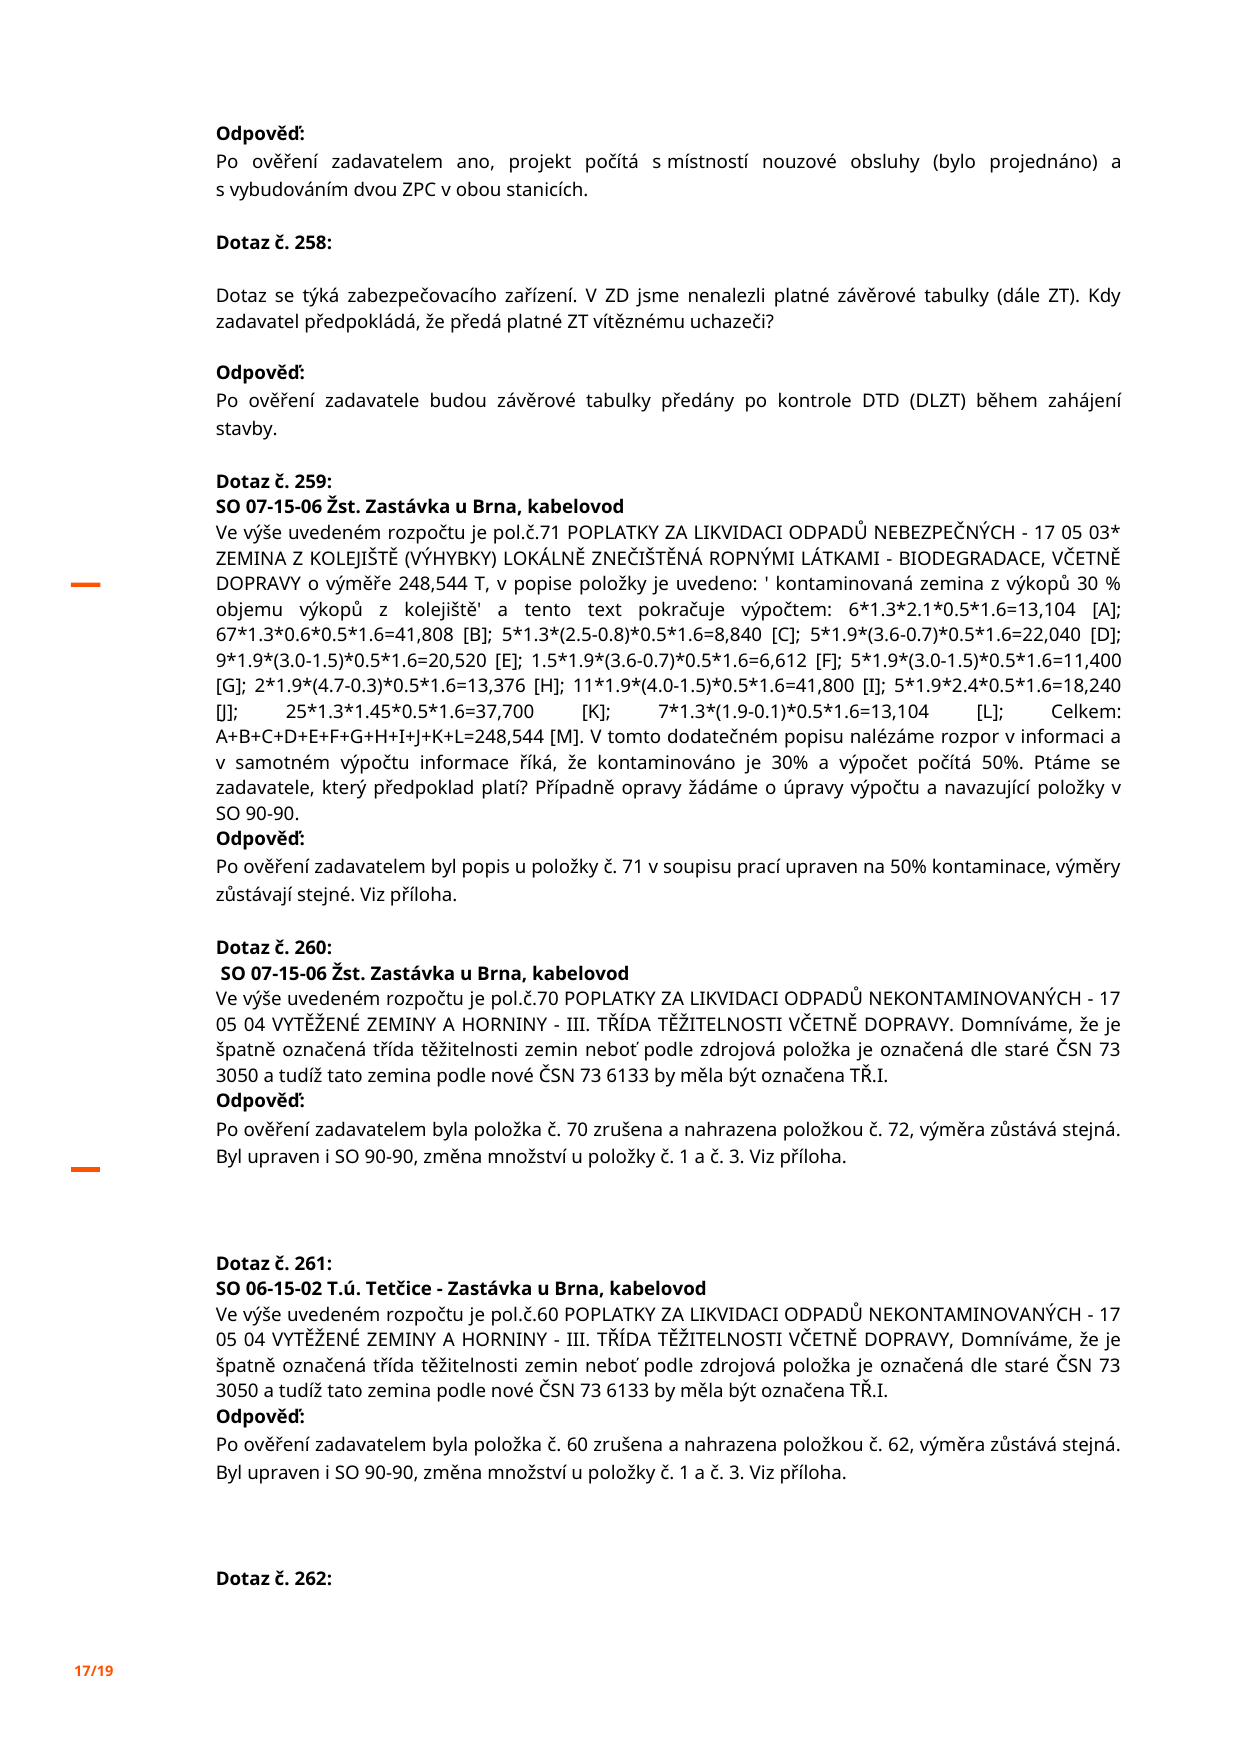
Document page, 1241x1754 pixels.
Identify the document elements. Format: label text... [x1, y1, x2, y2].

text SO 07-15-06 Žst. Zastávka u Brna, kabelovod [216, 494, 1122, 519]
text Dotaz č. 260: [216, 935, 1122, 960]
text Odpověď: Po ověření zadavatele budou závěrové tabulky předány po kontrole DTD (DLZT) během zahájení stavby. [216, 359, 1122, 441]
text SO 06-15-02 T.ú. Tetčice - Zastávka u Brna, kabelovod [216, 1275, 1122, 1301]
text Dotaz č. 259: [216, 468, 1122, 494]
text Dotaz se týká zabezpečovacího zařízení. V ZD jsme nenalezli platné závěrové tabulky (dále ZT). Kdy zadavatel předpokládá, že předá platné ZT vítěznému uchazeči? [216, 283, 1122, 334]
text Odpověď: Po ověření zadavatelem byla položka č. 70 zrušena a nahrazena položkou č. 72, výměra zůstává stejná. Byl upraven i SO 90-90, změna množství u položky č. 1 a č. 3. Viz příloha. [216, 1088, 1122, 1169]
text Ve výše uvedeném rozpočtu je pol.č.71 POPLATKY ZA LIKVIDACI ODPADŮ NEBEZPEČNÝCH - 17 05 03* ZEMINA Z KOLEJIŠTĚ (VÝHYBKY) LOKÁLNĚ ZNEČIŠTĚNÁ ROPNÝMI LÁTKAMI - BIODEGRADACE, VČETNĚ DOPRAVY o výměře 248,544 T, v popise položky je uvedeno: ' kontaminovaná zemina z výkopů 30 % objemu výkopů z kolejiště' a tento text pokračuje výpočtem: 6*1.3*2.1*0.5*1.6=13,104 [A]; 67*1.3*0.6*0.5*1.6=41,808 [B]; 5*1.3*(2.5-0.8)*0.5*1.6=8,840 [C]; 5*1.9*(3.6-0.7)*0.5*1.6=22,040 [D]; 9*1.9*(3.0-1.5)*0.5*1.6=20,520 [E]; 1.5*1.9*(3.6-0.7)*0.5*1.6=6,612 [F]; 5*1.9*(3.0-1.5)*0.5*1.6=11,400 [G]; 2*1.9*(4.7-0.3)*0.5*1.6=13,376 [H]; 11*1.9*(4.0-1.5)*0.5*1.6=41,800 [I]; 5*1.9*2.4*0.5*1.6=18,240 [J]; 25*1.3*1.45*0.5*1.6=37,700 [K]; 7*1.3*(1.9-0.1)*0.5*1.6=13,104 [L]; Celkem: A+B+C+D+E+F+G+H+I+J+K+L=248,544 [M]. V tomto dodatečném popisu nalézáme rozpor v informaci a v samotném výpočtu informace říká, že kontaminováno je 30% a výpočet počítá 50%. Ptáme se zadavatele, který předpoklad platí? Případně opravy žádáme o úpravy výpočtu a navazující položky v SO 90-90. [216, 519, 1122, 826]
text Ve výše uvedeném rozpočtu je pol.č.70 POPLATKY ZA LIKVIDACI ODPADŮ NEKONTAMINOVANÝCH - 17 05 04 VYTĚŽENÉ ZEMINY A HORNINY - III. TŘÍDA TĚŽITELNOSTI VČETNĚ DOPRAVY. Domníváme, že je špatně označená třída těžitelnosti zemin neboť podle zdrojová položka je označená dle staré ČSN 73 3050 a tudíž tato zemina podle nové ČSN 73 6133 by měla být označena TŘ.I. [216, 986, 1122, 1088]
text Dotaz č. 261: [216, 1250, 1122, 1275]
text Dotaz č. 258: [216, 230, 1122, 255]
text Odpověď: Po ověření zadavatelem byl popis u položky č. 71 v soupisu prací upraven na 50% kontaminace, výměry zůstávají stejné. Viz příloha. [216, 826, 1122, 907]
text Odpověď: Po ověření zadavatelem ano, projekt počítá s místností nouzové obsluhy (bylo projednáno) a s vybudováním dvou ZPC v obou stanicích. [216, 121, 1122, 202]
text Ve výše uvedeném rozpočtu je pol.č.60 POPLATKY ZA LIKVIDACI ODPADŮ NEKONTAMINOVANÝCH - 17 05 04 VYTĚŽENÉ ZEMINY A HORNINY - III. TŘÍDA TĚŽITELNOSTI VČETNĚ DOPRAVY, Domníváme, že je špatně označená třída těžitelnosti zemin neboť podle zdrojová položka je označená dle staré ČSN 73 3050 a tudíž tato zemina podle nové ČSN 73 6133 by měla být označena TŘ.I. [216, 1301, 1122, 1403]
text SO 07-15-06 Žst. Zastávka u Brna, kabelovod [216, 960, 1122, 986]
text Odpověď: Po ověření zadavatelem byla položka č. 60 zrušena a nahrazena položkou č. 62, výměra zůstává stejná. Byl upraven i SO 90-90, změna množství u položky č. 1 a č. 3. Viz příloha. [216, 1403, 1122, 1484]
text Dotaz č. 262: [216, 1565, 1122, 1591]
